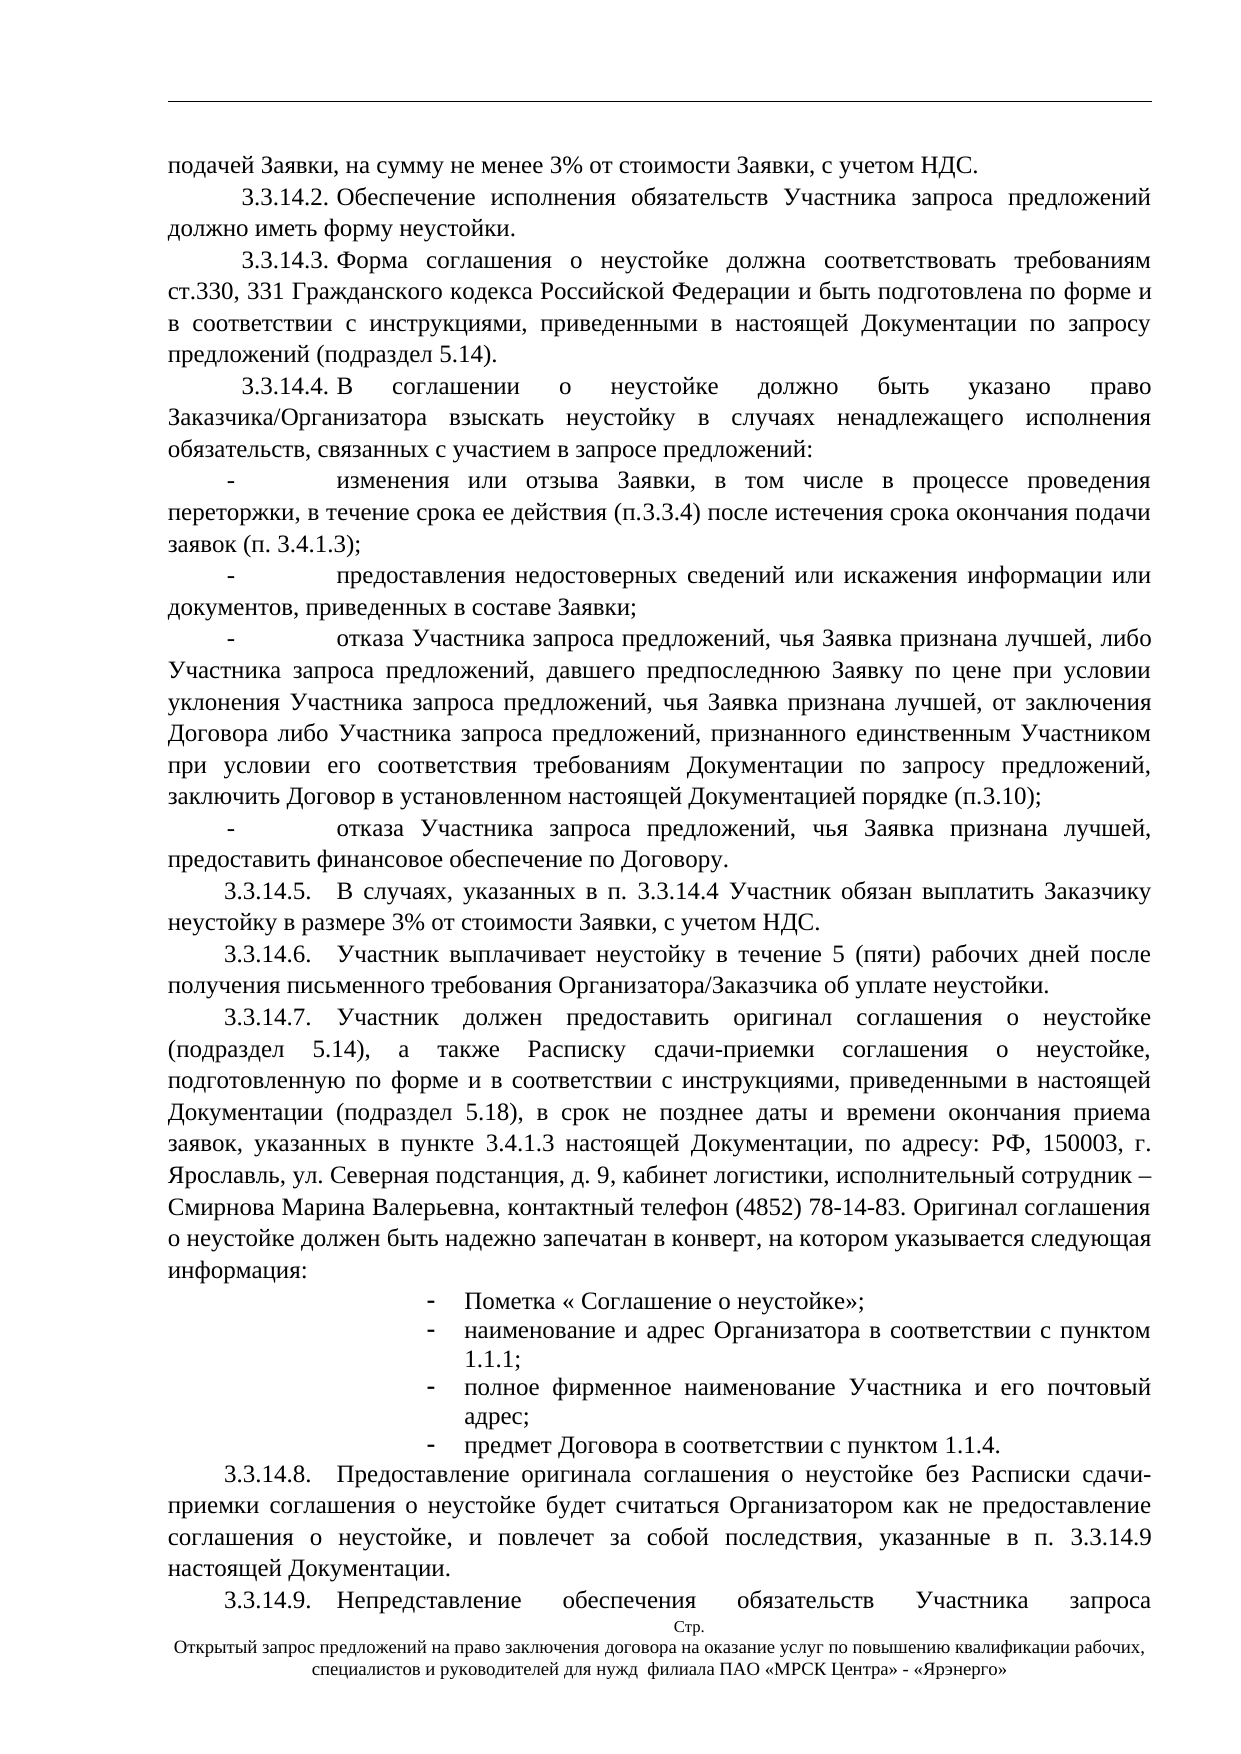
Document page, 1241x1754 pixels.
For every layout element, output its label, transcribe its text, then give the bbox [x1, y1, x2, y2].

list предмет Договора в соответствии с пунктом 1.1.4. [427, 1430, 1152, 1459]
list предоставления недостоверных сведений или искажения информации или документов, приведенных в составе Заявки; [168, 560, 1152, 621]
list Участник должен предоставить оригинал соглашения о неустойке (подраздел 5.14), а также Расписку сдачи-приемки соглашения о неустойке, подготовленную по форме и в соответствии с инструкциями, приведенными в настоящей Документации (подраздел 5.18), в срок не позднее даты и времени окончания приема заявок, указанных в пункте 3.4.1.3 настоящей Документации, по адресу: РФ, 150003, г. Ярославль, ул. Северная подстанция, д. 9, кабинет логистики, исполнительный сотрудник – Смирнова Марина Валерьевна, контактный телефон (4852) 78-14-83. Оригинал соглашения о неустойке должен быть надежно запечатан в конверт, на котором указывается следующая информация: [168, 1002, 1152, 1283]
list Пометка « Соглашение о неустойке»; [427, 1286, 1152, 1315]
list Предоставление оригинала соглашения о неустойке без Расписки сдачи-приемки соглашения о неустойке будет считаться Организатором как не предоставление соглашения о неустойке, и повлечет за собой последствия, указанные в п. 3.3.14.9 настоящей Документации. [168, 1459, 1152, 1582]
list В случаях, указанных в п. 3.3.14.4 Участник обязан выплатить Заказчику неустойку в размере 3% от стоимости Заявки, с учетом НДС. [168, 876, 1152, 936]
list Обеспечение исполнения обязательств Участника запроса предложений должно иметь форму неустойки. [168, 182, 1152, 242]
list изменения или отзыва Заявки, в том числе в процессе проведения переторжки, в течение срока ее действия (п.3.3.4) после истечения срока окончания подачи заявок (п. 3.4.1.3); [168, 466, 1152, 557]
list полное фирменное наименование Участника и его почтовый адрес; [427, 1372, 1152, 1430]
list наименование и адрес Организатора в соответствии с пунктом 1.1.1; [427, 1315, 1152, 1372]
list Участник выплачивает неустойку в течение 5 (пяти) рабочих дней после получения письменного требования Организатора/Заказчика об уплате неустойки. [168, 939, 1152, 999]
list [168, 150, 1152, 179]
list отказа Участника запроса предложений, чья Заявка признана лучшей, предоставить финансовое обеспечение по Договору. [168, 813, 1152, 873]
list В соглашении о неустойке должно быть указано право Заказчика/Организатора взыскать неустойку в случаях ненадлежащего исполнения обязательств, связанных с участием в запросе предложений: [168, 371, 1152, 463]
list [168, 1585, 1152, 1614]
list отказа Участника запроса предложений, чья Заявка признана лучшей, либо Участника запроса предложений, давшего предпоследнюю Заявку по цене при условии уклонения Участника запроса предложений, чья Заявка признана лучшей, от заключения Договора либо Участника запроса предложений, признанного единственным Участником при условии его соответствия требованиям Документации по запросу предложений, заключить Договор в установленном настоящей Документацией порядке (п.3.10); [168, 623, 1152, 810]
list Форма соглашения о неустойке должна соответствовать требованиям ст.330, 331 Гражданского кодекса Российской Федерации и быть подготовлена по форме и в соответствии с инструкциями, приведенными в настоящей Документации по запросу предложений (подраздел 5.14). [168, 245, 1152, 368]
